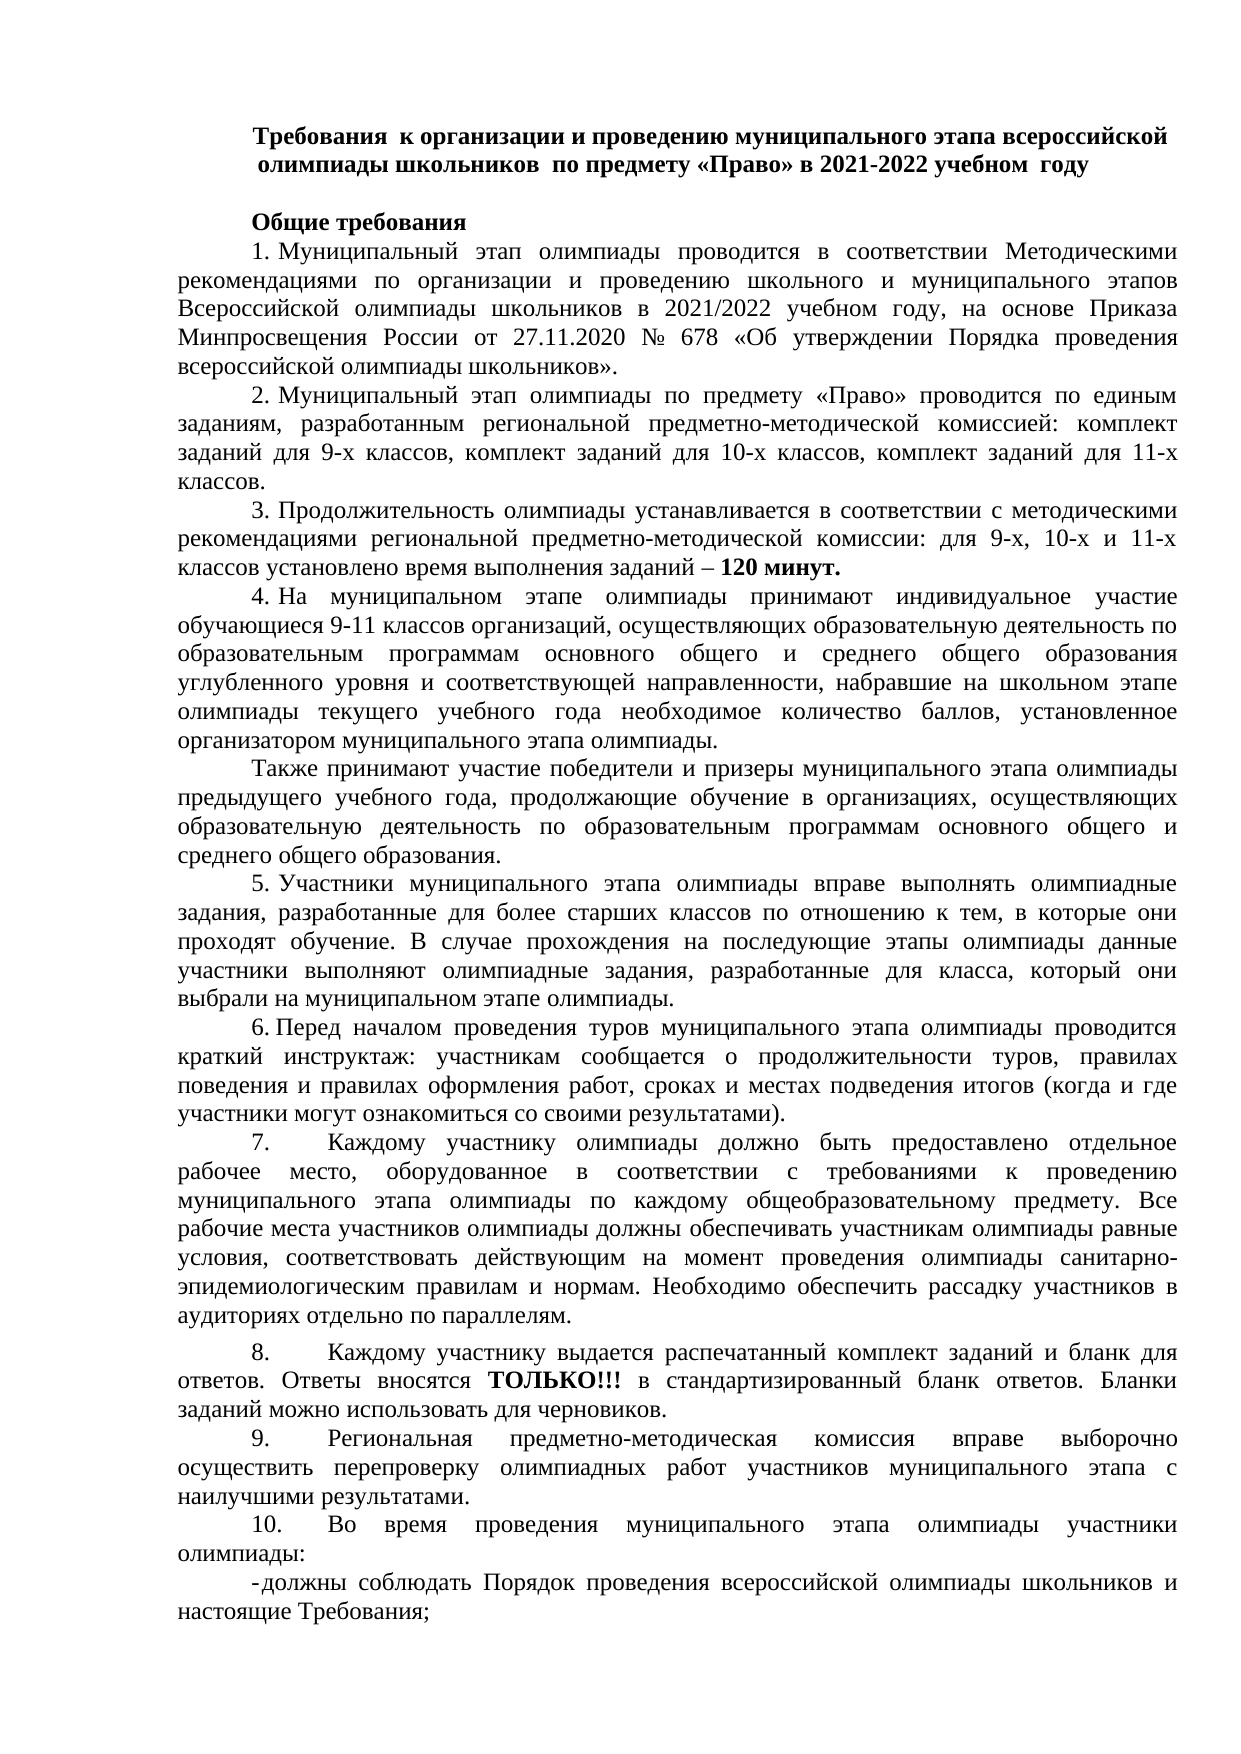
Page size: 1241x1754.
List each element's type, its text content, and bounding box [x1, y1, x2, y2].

list Во время проведения муниципального этапа олимпиады участники олимпиады: [177, 1509, 1178, 1567]
list Муниципальный этап олимпиады проводится в соответствии Методическими рекомендациями по организации и проведению школьного и муниципального этапов Всероссийской олимпиады школьников в 2021/2022 учебном году, на основе Приказа Минпросвещения России от 27.11.2020 № 678 «Об утверждении Порядка проведения всероссийской олимпиады школьников». [177, 236, 1178, 380]
subtitle Требования к организации и проведению муниципального этапа всероссийской олимпиады школьников по предмету «Право» в 2021-2022 учебном году [177, 121, 1169, 178]
list Каждому участнику олимпиады должно быть предоставлено отдельное рабочее место, оборудованное в соответствии с требованиями к проведению муниципального этапа олимпиады по каждому общеобразовательному предмету. Все рабочие места участников олимпиады должны обеспечивать участникам олимпиады равные условия, соответствовать действующим на момент проведения олимпиады санитарно-эпидемиологическим правилам и нормам. Необходимо обеспечить рассадку участников в аудиториях отдельно по параллелям. [177, 1127, 1178, 1328]
list Продолжительность олимпиады устанавливается в соответствии с методическими рекомендациями региональной предметно-методической комиссии: для 9-х, 10-х и 11-х классов установлено время выполнения заданий – 120 минут. [177, 495, 1178, 581]
list должны соблюдать Порядок проведения всероссийской олимпиады школьников и настоящие Требования; [177, 1567, 1178, 1624]
list На муниципальном этапе олимпиады принимают индивидуальное участие обучающиеся 9-11 классов организаций, осуществляющих образовательную деятельность по образовательным программам основного общего и среднего общего образования углубленного уровня и соответствующей направленности, набравшие на школьном этапе олимпиады текущего учебного года необходимое количество баллов, установленное организатором муниципального этапа олимпиады. [177, 581, 1178, 753]
list Перед началом проведения туров муниципального этапа олимпиады проводится краткий инструктаж: участникам сообщается о продолжительности туров, правилах поведения и правилах оформления работ, сроках и местах подведения итогов (когда и где участники могут ознакомиться со своими результатами). [177, 1012, 1178, 1127]
list Муниципальный этап олимпиады по предмету «Право» проводится по единым заданиям, разработанным региональной предметно-методической комиссией: комплект заданий для 9-х классов, комплект заданий для 10-х классов, комплект заданий для 11-х классов. [177, 380, 1178, 495]
text Также принимают участие победители и призеры муниципального этапа олимпиады предыдущего учебного года, продолжающие обучение в организациях, осуществляющих образовательную деятельность по образовательным программам основного общего и среднего общего образования. [177, 753, 1178, 868]
subtitle Общие требования [177, 207, 1178, 236]
list Каждому участнику выдается распечатанный комплект заданий и бланк для ответов. Ответы вносятся ТОЛЬКО!!! в стандартизированный бланк ответов. Бланки заданий можно использовать для черновиков. [177, 1337, 1178, 1423]
list Региональная предметно-методическая комиссия вправе выборочно осуществить перепроверку олимпиадных работ участников муниципального этапа с наилучшими результатами. [177, 1423, 1178, 1509]
list Участники муниципального этапа олимпиады вправе выполнять олимпиадные задания, разработанные для более старших классов по отношению к тем, в которые они проходят обучение. В случае прохождения на последующие этапы олимпиады данные участники выполняют олимпиадные задания, разработанные для класса, который они выбрали на муниципальном этапе олимпиады. [177, 868, 1178, 1012]
